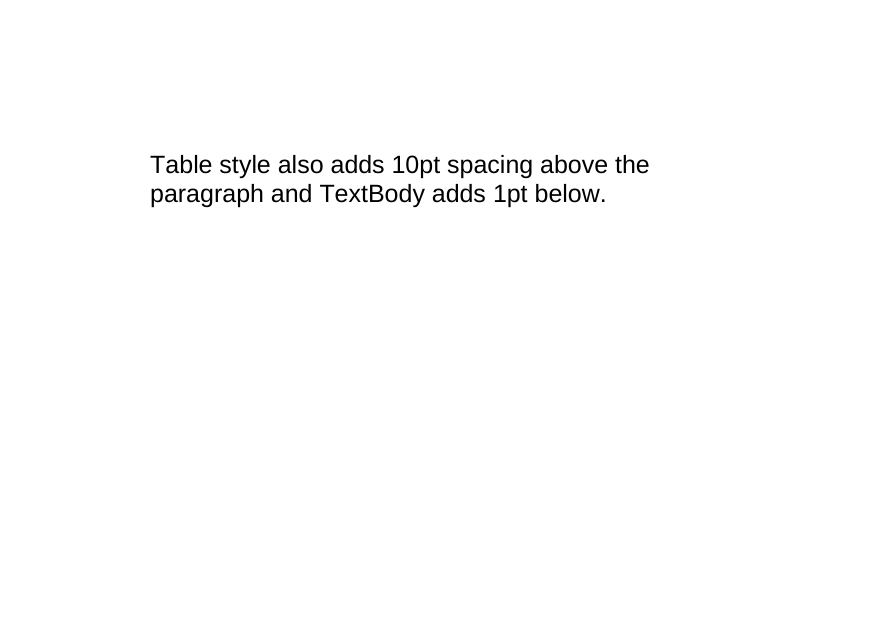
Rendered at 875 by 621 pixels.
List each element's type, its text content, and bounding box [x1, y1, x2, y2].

text Table style also adds 10pt spacing above the paragraph and TextBody adds 1pt below. [150, 150, 674, 207]
